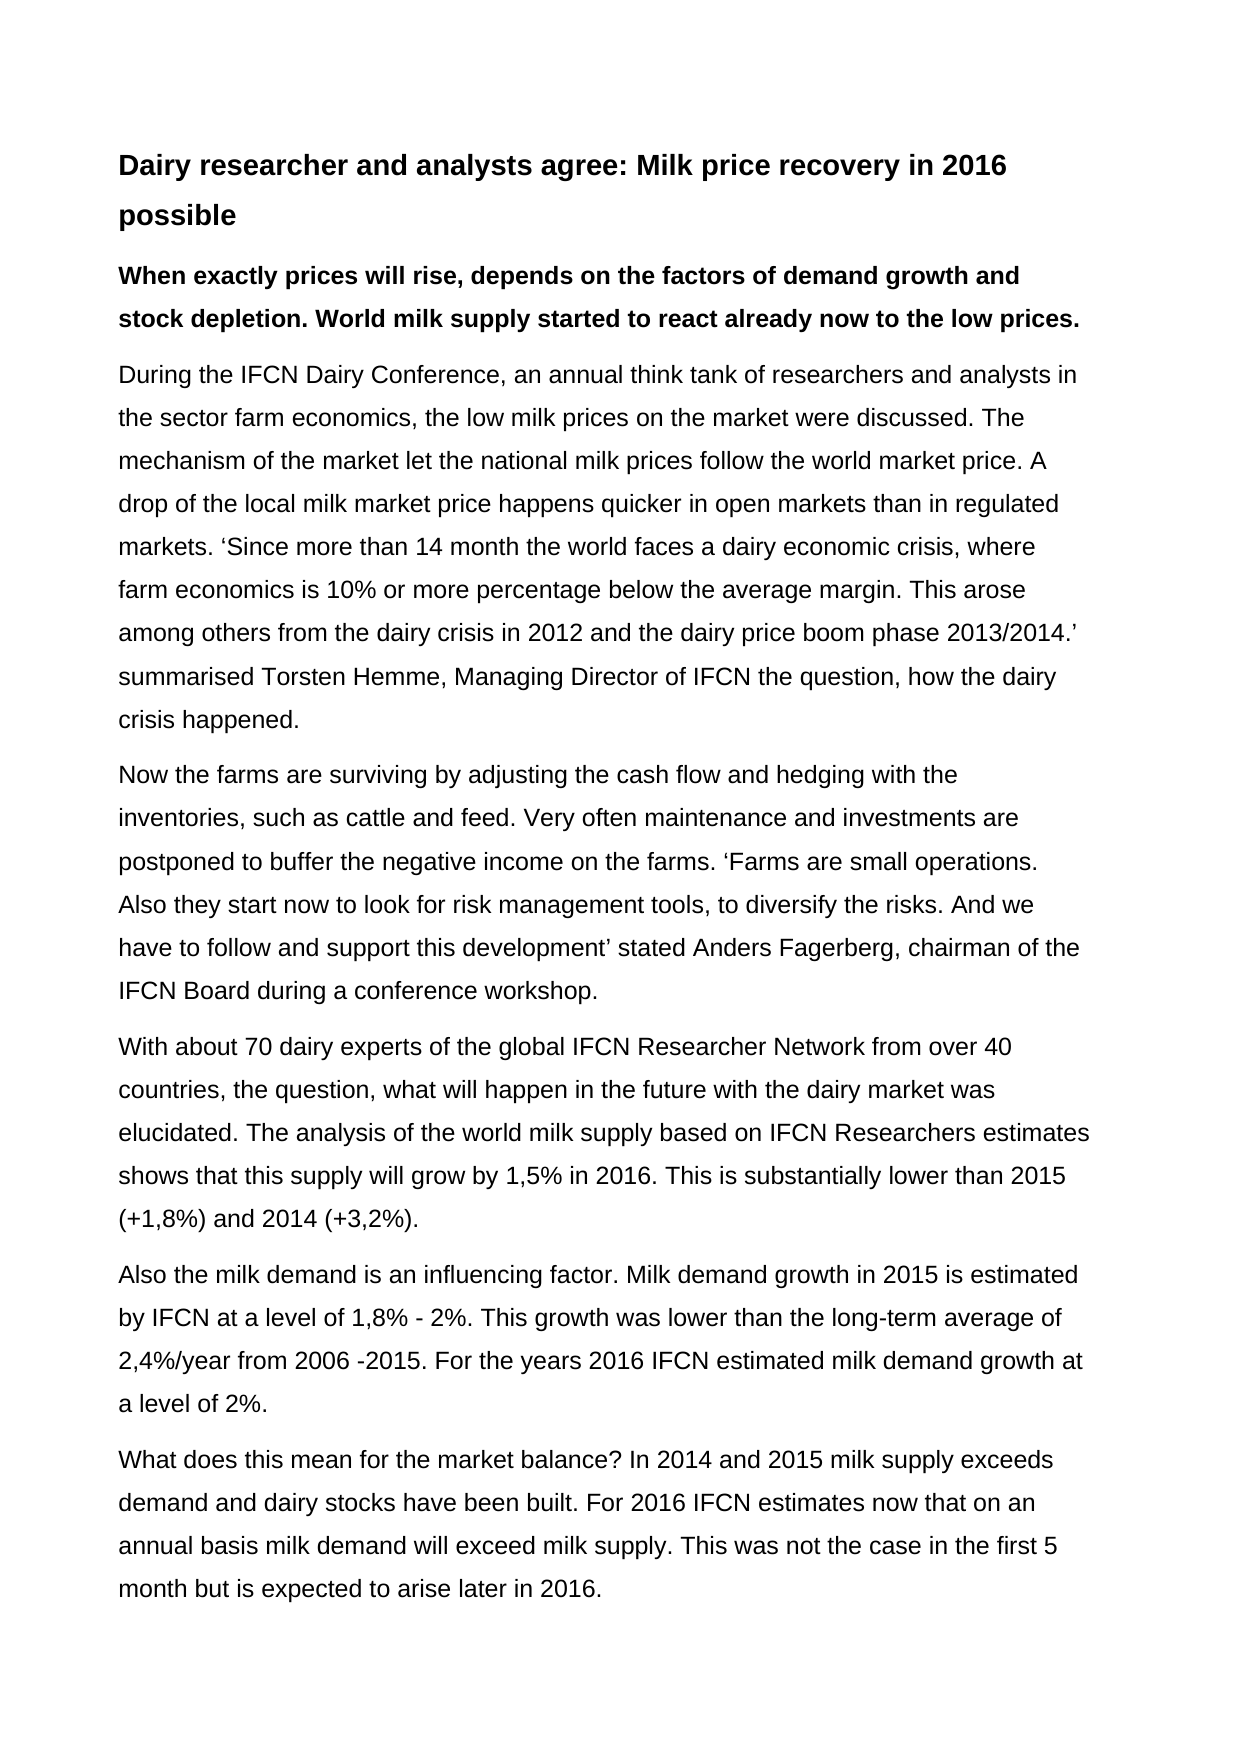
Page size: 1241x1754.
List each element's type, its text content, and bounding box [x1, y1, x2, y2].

text With about 70 dairy experts of the global IFCN Researcher Network from over 40 countries, the question, what will happen in the future with the dairy market was elucidated. The analysis of the world milk supply based on IFCN Researchers estimates shows that this supply will grow by 1,5% in 2016. This is substantially lower than 2015 (+1,8%) and 2014 (+3,2%). [118, 1031, 1092, 1233]
text What does this mean for the market balance? In 2014 and 2015 milk supply exceeds demand and dairy stocks have been built. For 2016 IFCN estimates now that on an annual basis milk demand will exceed milk supply. This was not the case in the first 5 month but is expected to arise later in 2016. [118, 1444, 1092, 1603]
text During the IFCN Dairy Conference, an annual think tank of researchers and analysts in the sector farm economics, the low milk prices on the market were discussed. The mechanism of the market let the national milk prices follow the world market price. A drop of the local milk market price happens quicker in open markets than in regulated markets. ‘Since more than 14 month the world faces a dairy economic crisis, where farm economics is 10% or more percentage below the average margin. This arose among others from the dairy crisis in 2012 and the dairy price boom phase 2013/2014.’ summarised Torsten Hemme, Managing Director of IFCN the question, how the dairy crisis happened. [118, 359, 1092, 733]
text When exactly prices will rise, depends on the factors of demand growth and stock depletion. World milk supply started to react already now to the low prices. [118, 261, 1092, 333]
text Dairy researcher and analysts agree: Milk price recovery in 2016 possible [118, 148, 1092, 232]
text Now the farms are surviving by adjusting the cash flow and hedging with the inventories, such as cattle and feed. Very often maintenance and investments are postponed to buffer the negative income on the farms. ‘Farms are small operations. Also they start now to look for risk management tools, to diversify the risks. And we have to follow and support this development’ stated Anders Fagerberg, chairman of the IFCN Board during a conference workshop. [118, 760, 1092, 1004]
text Also the milk demand is an influencing factor. Milk demand growth in 2015 is estimated by IFCN at a level of 1,8% - 2%. This growth was lower than the long-term average of 2,4%/year from 2006 -2015. For the years 2016 IFCN estimated milk demand growth at a level of 2%. [118, 1259, 1092, 1418]
